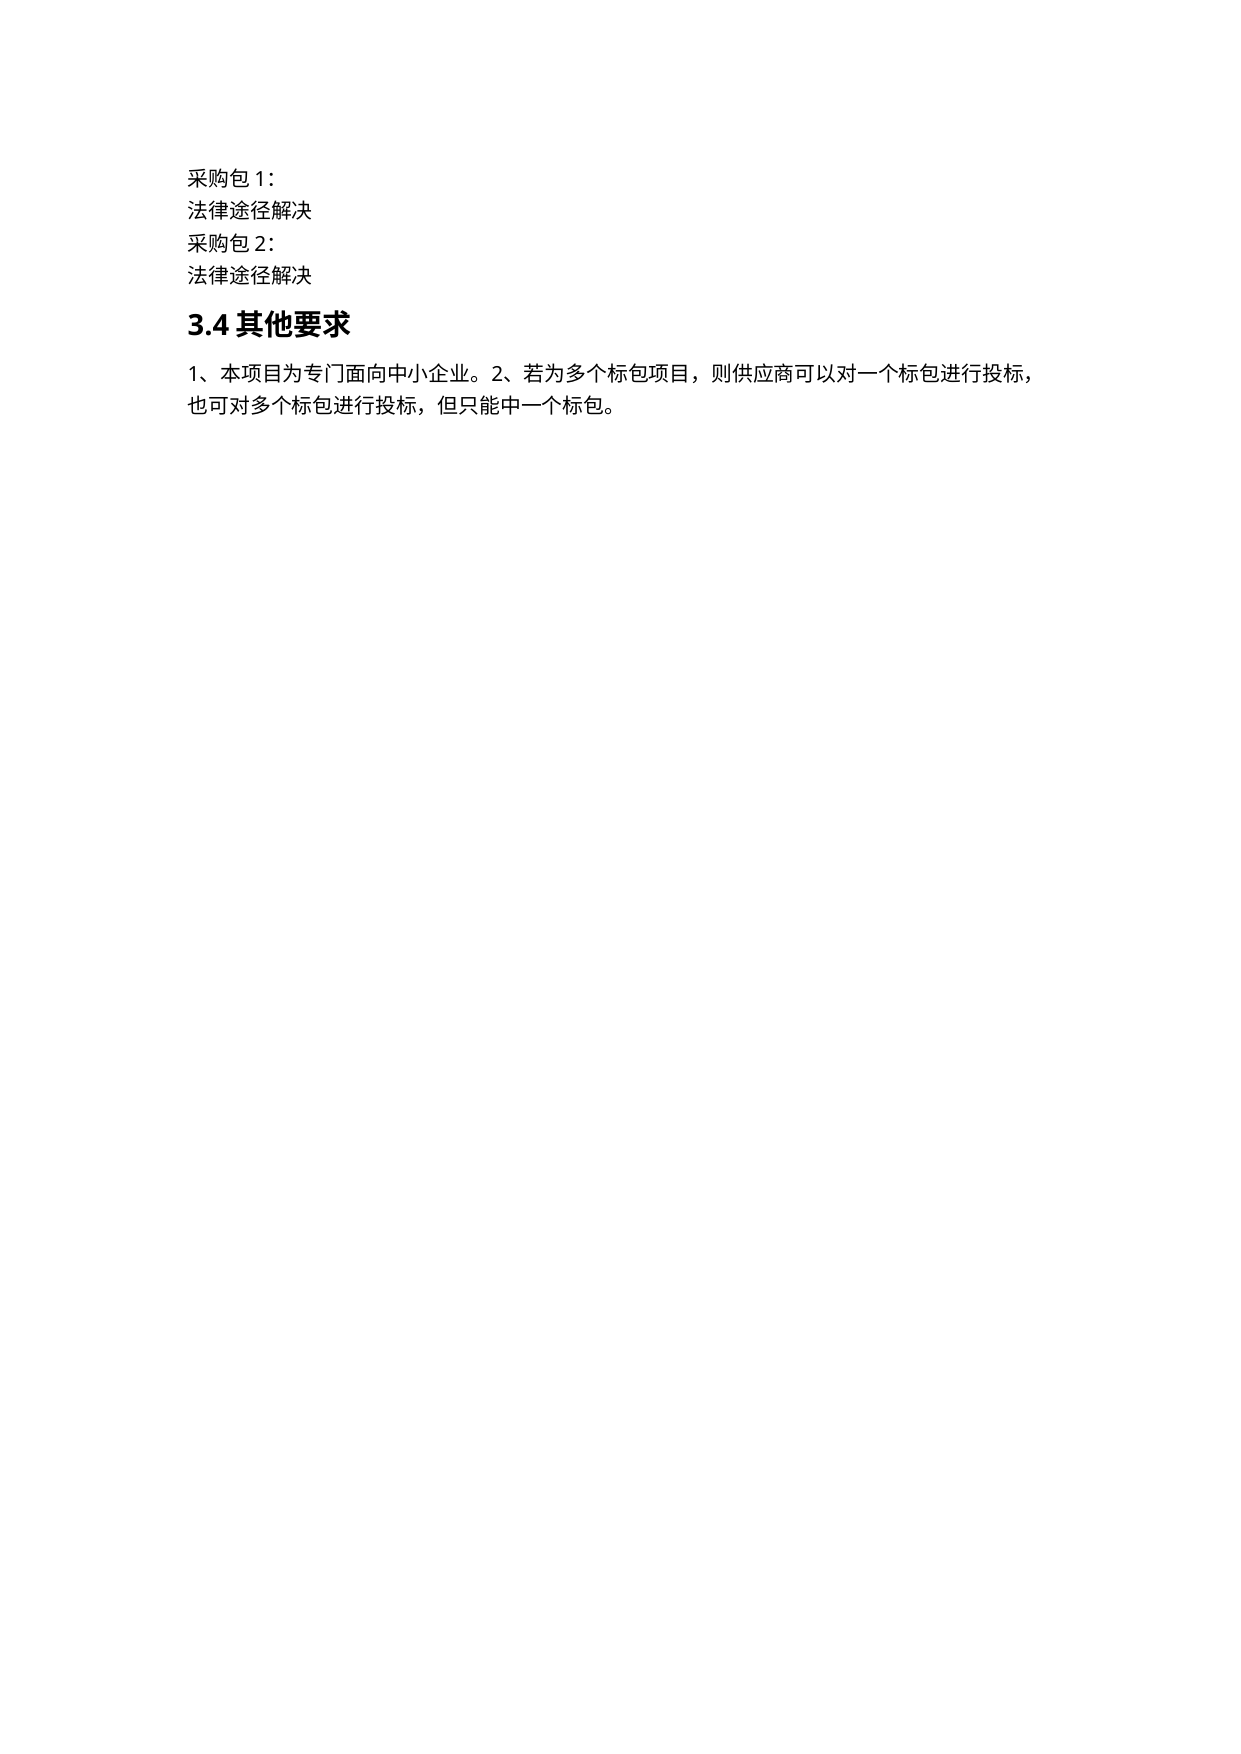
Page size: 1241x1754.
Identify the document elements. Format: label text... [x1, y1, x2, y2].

text 1、本项目为专门面向中小企业。2、若为多个标包项目，则供应商可以对一个标包进行投标，也可对多个标包进行投标，但只能中一个标包。 [187, 357, 1053, 422]
text 采购包2： [187, 227, 1053, 259]
text 采购包1： [187, 162, 1053, 194]
text 法律途径解决 [187, 194, 1053, 227]
text 法律途径解决 [187, 259, 1053, 292]
text 3.4其他要求 [187, 292, 1053, 357]
